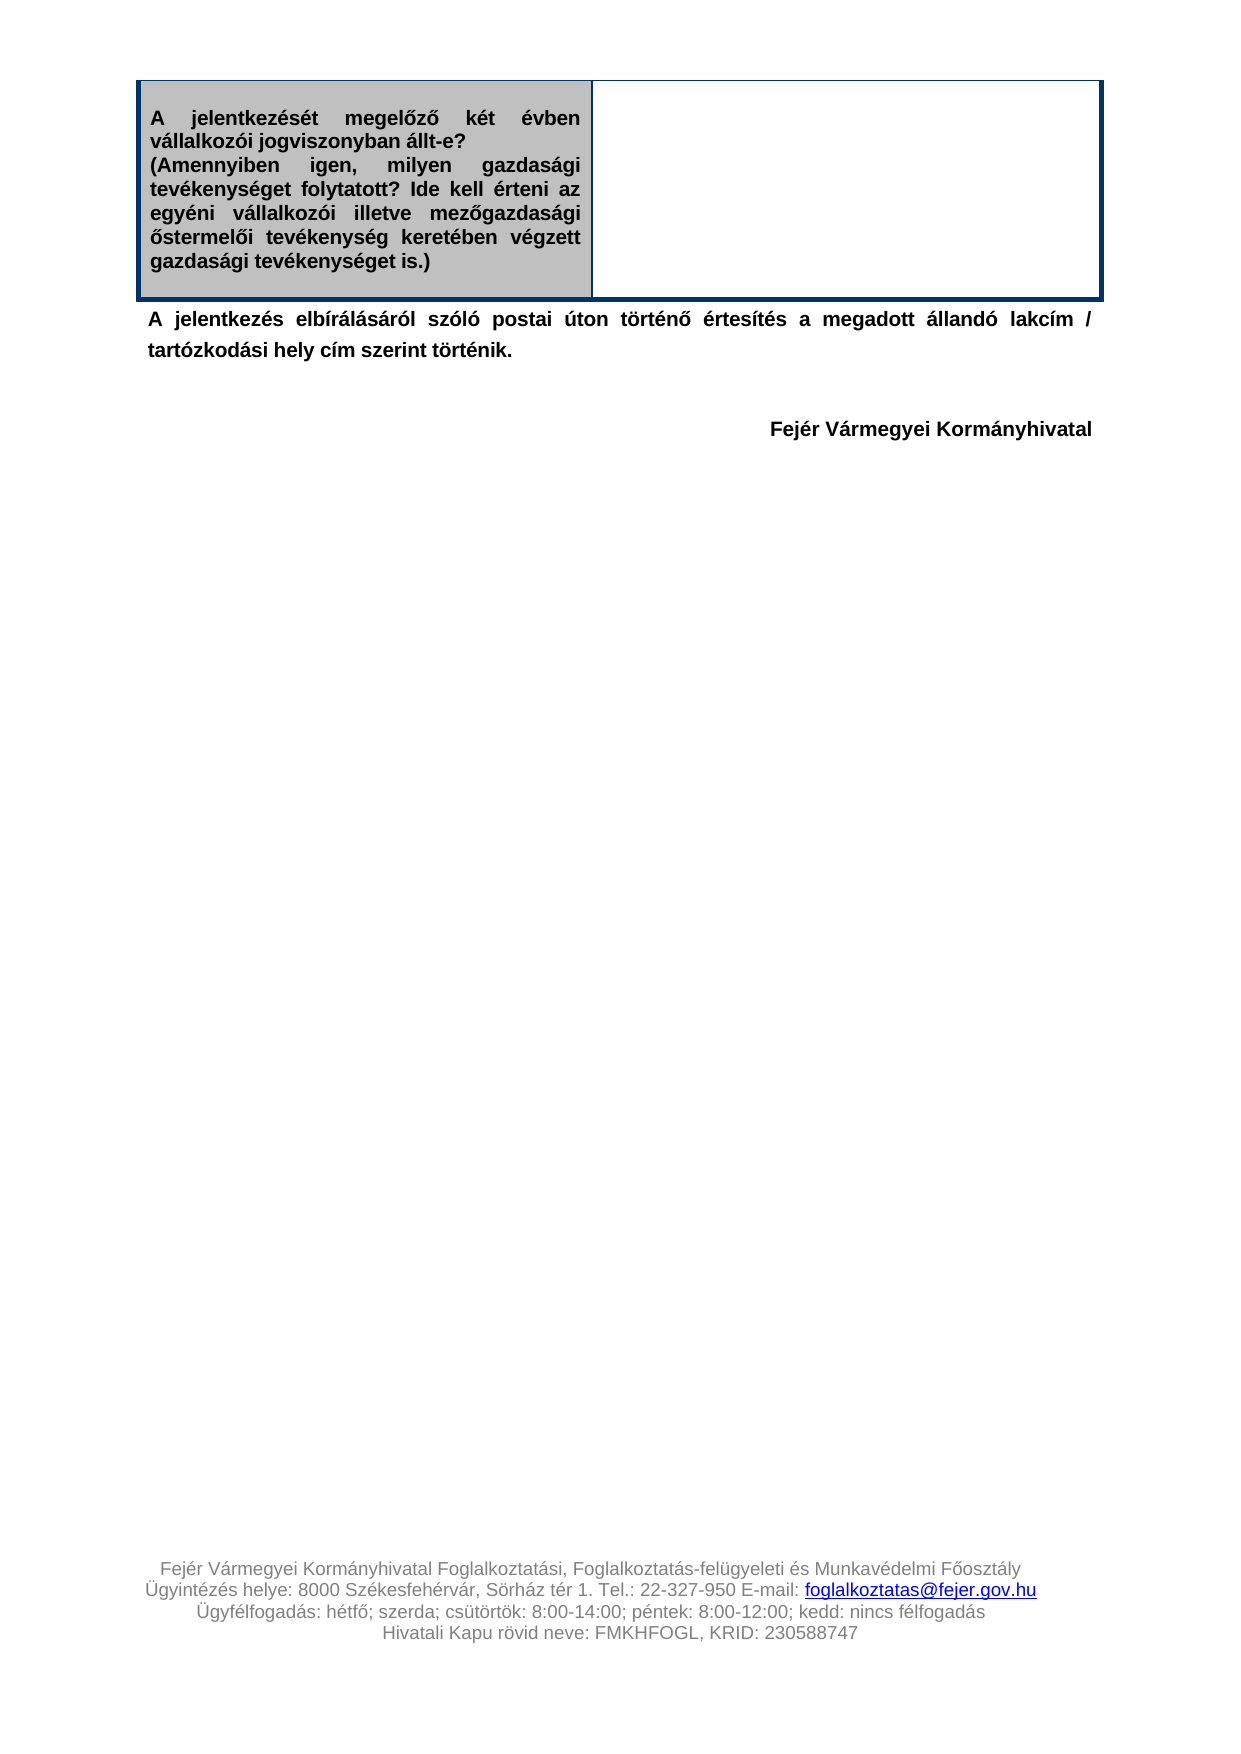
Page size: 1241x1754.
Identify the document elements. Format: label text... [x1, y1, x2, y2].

table_cell [593, 81, 1099, 297]
table_cell A jelentkezését megelőző két évben vállalkozói jogviszonyban állt-e? (Amennyiben igen, milyen gazdasági tevékenységet folytatott? Ide kell érteni az egyéni vállalkozói illetve mezőgazdasági őstermelői tevékenység keretében végzett gazdasági tevékenységet is.) [141, 81, 591, 297]
text Fejér Vármegyei Kormányhivatal [148, 417, 1092, 441]
text A jelentkezés elbírálásáról szóló postai úton történő értesítés a megadott állandó lakcím / tartózkodási hely cím szerint történik. [148, 302, 1092, 364]
